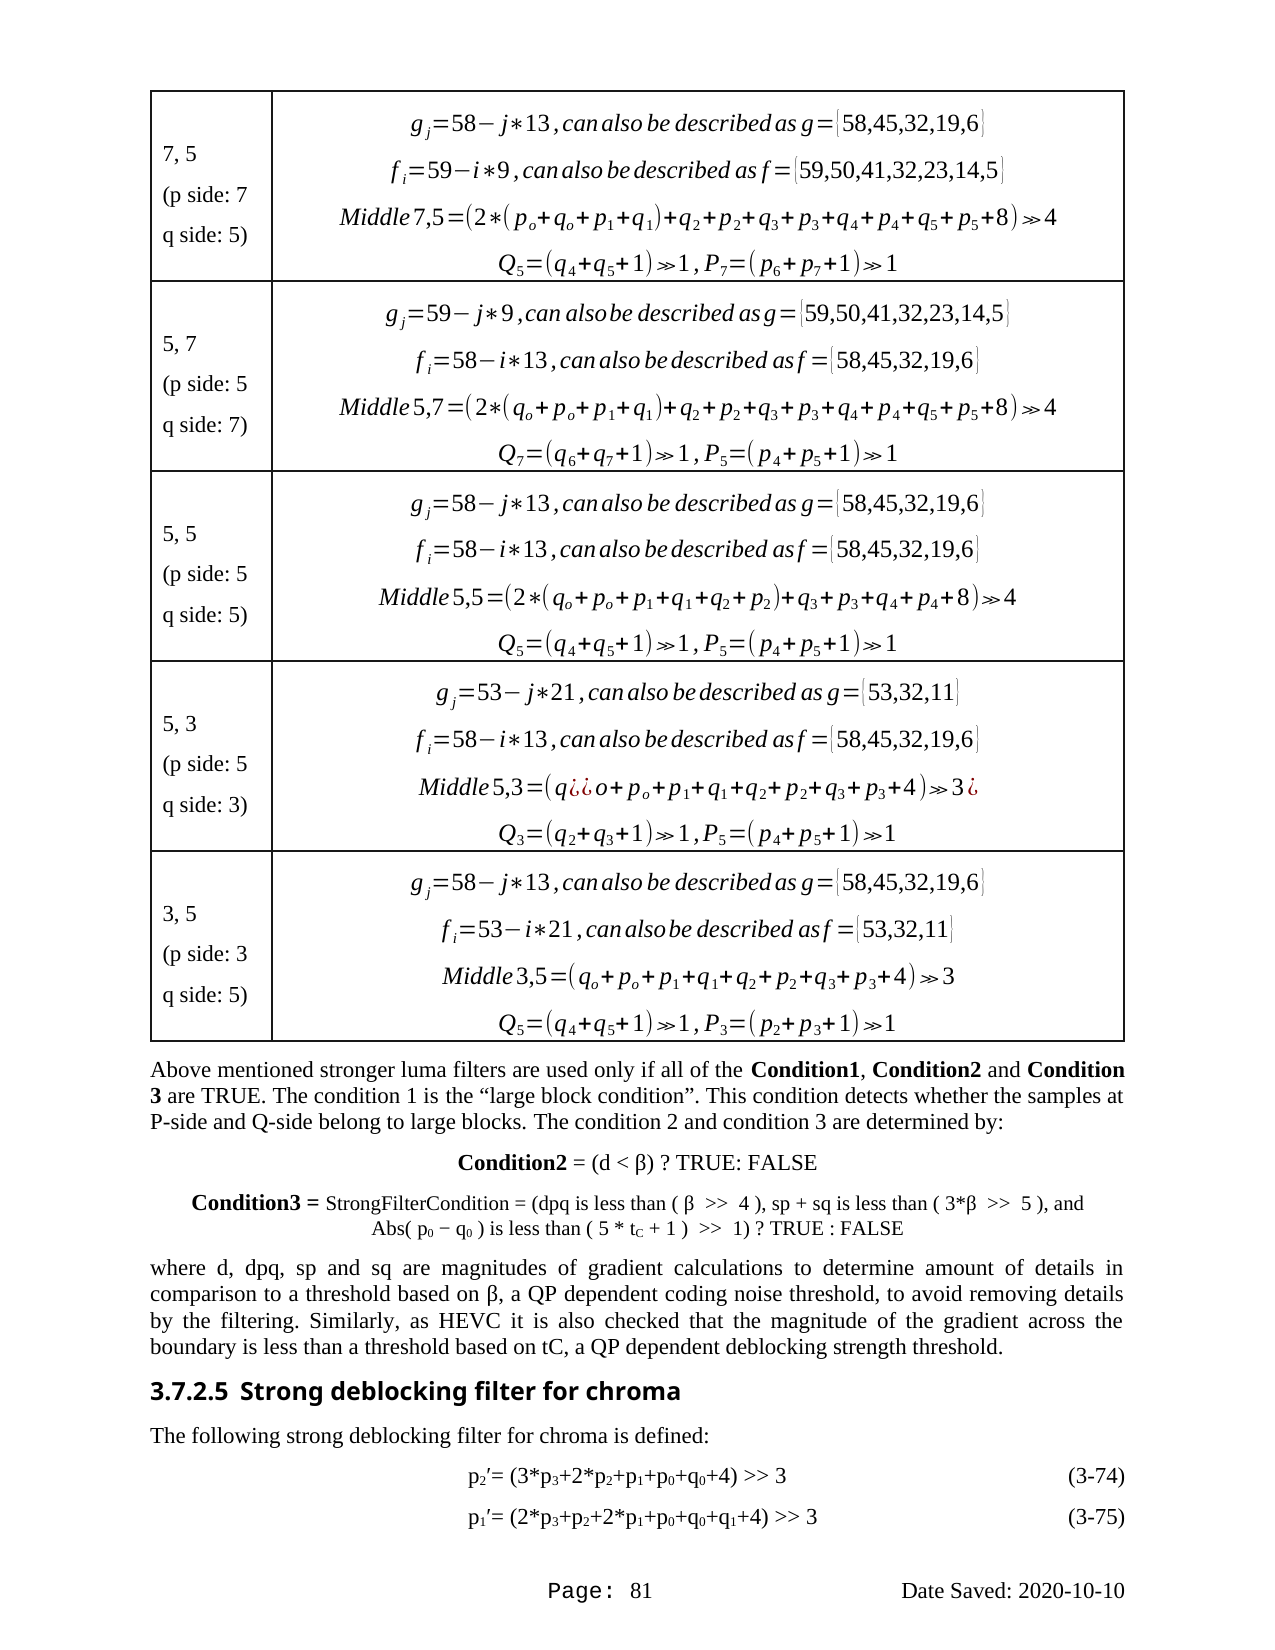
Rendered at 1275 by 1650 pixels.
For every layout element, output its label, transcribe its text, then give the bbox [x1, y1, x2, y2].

text p2′= (3*p3+2*p2+p1+p0+q0+4) >> 3 (3-74) [150, 1462, 1125, 1489]
text The following strong deblocking filter for chroma is defined: [150, 1422, 1125, 1448]
subtitle Strong deblocking filter for chroma [150, 1374, 1125, 1408]
text Above mentioned stronger luma filters are used only if all of the Condition1, Condition2 and Condition 3 are TRUE. The condition 1 is the “large block condition”. This condition detects whether the samples at P-side and Q-side belong to large blocks. The condition 2 and condition 3 are determined by: [150, 1056, 1125, 1135]
text Condition2 = (d < β) ? TRUE: FALSE [150, 1149, 1125, 1175]
table_cell [273, 282, 1123, 470]
table_cell [273, 662, 1123, 849]
table_cell 5, 7 (p side: 5 q side: 7) [152, 282, 271, 470]
text Condition3 = StrongFilterCondition = (dpq is less than ( β >> 4 ), sp + sq is less than ( 3*β >> 5 ), and Abs( p0 − q0 ) is less than ( 5 * tC + 1 ) >> 1) ? TRUE : FALSE [150, 1189, 1125, 1240]
table_cell 7, 5 (p side: 7 q side: 5) [152, 92, 271, 280]
table_cell [273, 92, 1123, 280]
table_cell 5, 5 (p side: 5 q side: 5) [152, 472, 271, 660]
table_cell 3, 5 (p side: 3 q side: 5) [152, 852, 271, 1039]
table_cell 5, 3 (p side: 5 q side: 3) [152, 662, 271, 849]
text where d, dpq, sp and sq are magnitudes of gradient calculations to determine amount of details in comparison to a threshold based on β, a QP dependent coding noise threshold, to avoid removing details by the filtering. Similarly, as HEVC it is also checked that the magnitude of the gradient across the boundary is less than a threshold based on tC, a QP dependent deblocking strength threshold. [150, 1254, 1125, 1359]
table_cell [273, 472, 1123, 660]
table_cell [273, 852, 1123, 1039]
text p1′= (2*p3+p2+2*p1+p0+q0+q1+4) >> 3 (3-75) [150, 1503, 1125, 1529]
